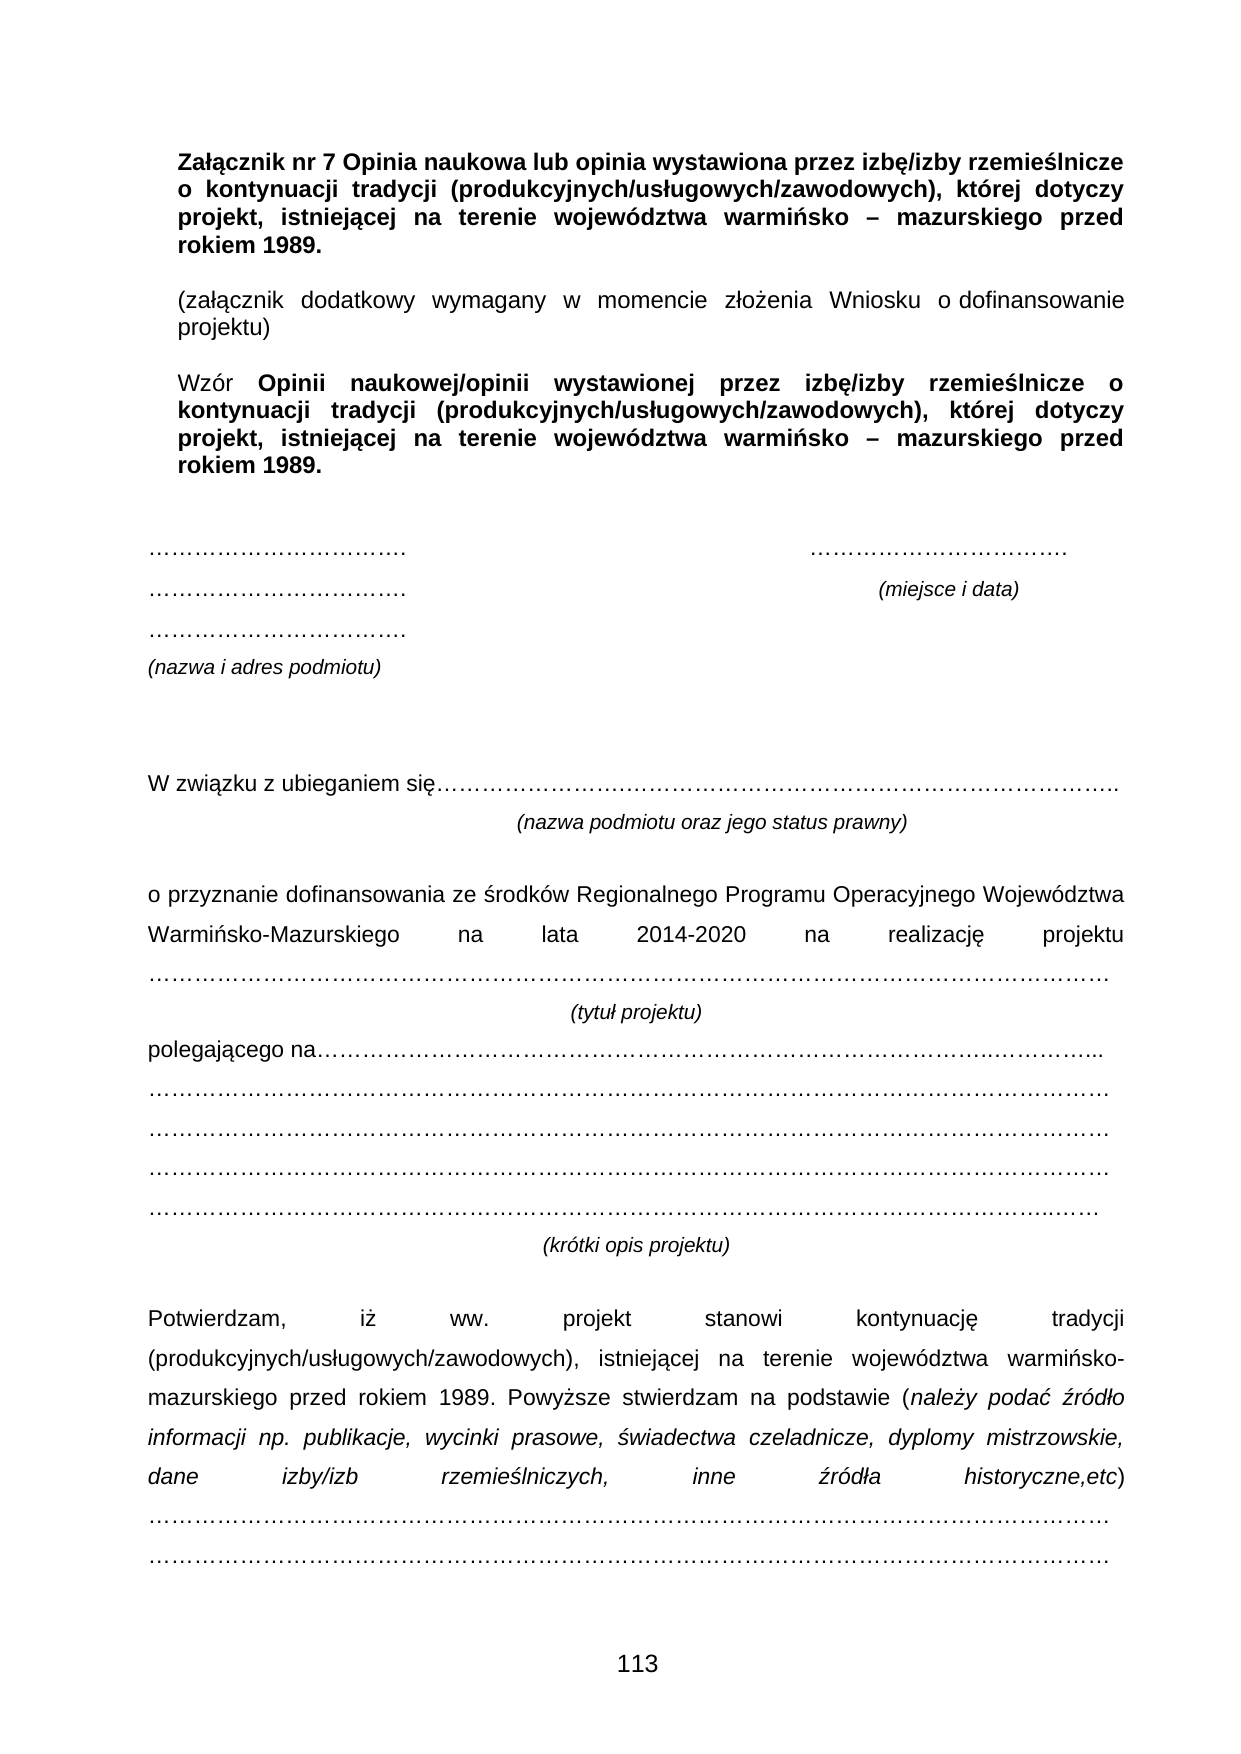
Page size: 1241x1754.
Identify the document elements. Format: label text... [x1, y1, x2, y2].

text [148, 1305, 1125, 1568]
text (załącznik dodatkowy wymagany w momencie złożenia Wniosku o dofinansowanie projektu) [177, 286, 1125, 341]
text polegającego na……………………………………………………………………………..…………... [148, 1036, 1125, 1062]
text Wzór Opinii naukowej/opinii wystawionej przez izbę/izby rzemieślnicze o kontynuacji tradycji (produkcyjnych/usługowych/zawodowych), której dotyczy projekt, istniejącej na terenie województwa warmińsko – mazurskiego przed rokiem 1989. [177, 368, 1125, 479]
text ………………………………………………………………………………………………………………………………………………………………………………………………………………………………………………………………………………………………………………………………………………………………………………………………………………………………………………………..…… [148, 1075, 1125, 1220]
text W związku z ubieganiem się…………………….……………………………………………………….. [148, 770, 1125, 796]
text Załącznik nr 7 Opinia naukowa lub opinia wystawiona przez izbę/izby rzemieślnicze o kontynuacji tradycji (produkcyjnych/usługowych/zawodowych), której dotyczy projekt, istniejącej na terenie województwa warmińsko – mazurskiego przed rokiem 1989. [177, 148, 1125, 258]
text (nazwa podmiotu oraz jego status prawny) [148, 809, 1125, 833]
text ……………………………. [148, 616, 1125, 642]
text (krótki opis projektu) [148, 1233, 1125, 1257]
text (tytuł projektu) [148, 1000, 1125, 1024]
text ……………………………. (miejsce i data) [148, 575, 1125, 601]
text ……………………………. ……………………………. [148, 534, 1125, 561]
text (nazwa i adres podmiotu) [148, 655, 1125, 679]
text o przyznanie dofinansowania ze środków Regionalnego Programu Operacyjnego Województwa Warmińsko-Mazurskiego na lata 2014-2020 na realizację projektu ……………………………………………………………………………………………………………… [148, 881, 1125, 987]
